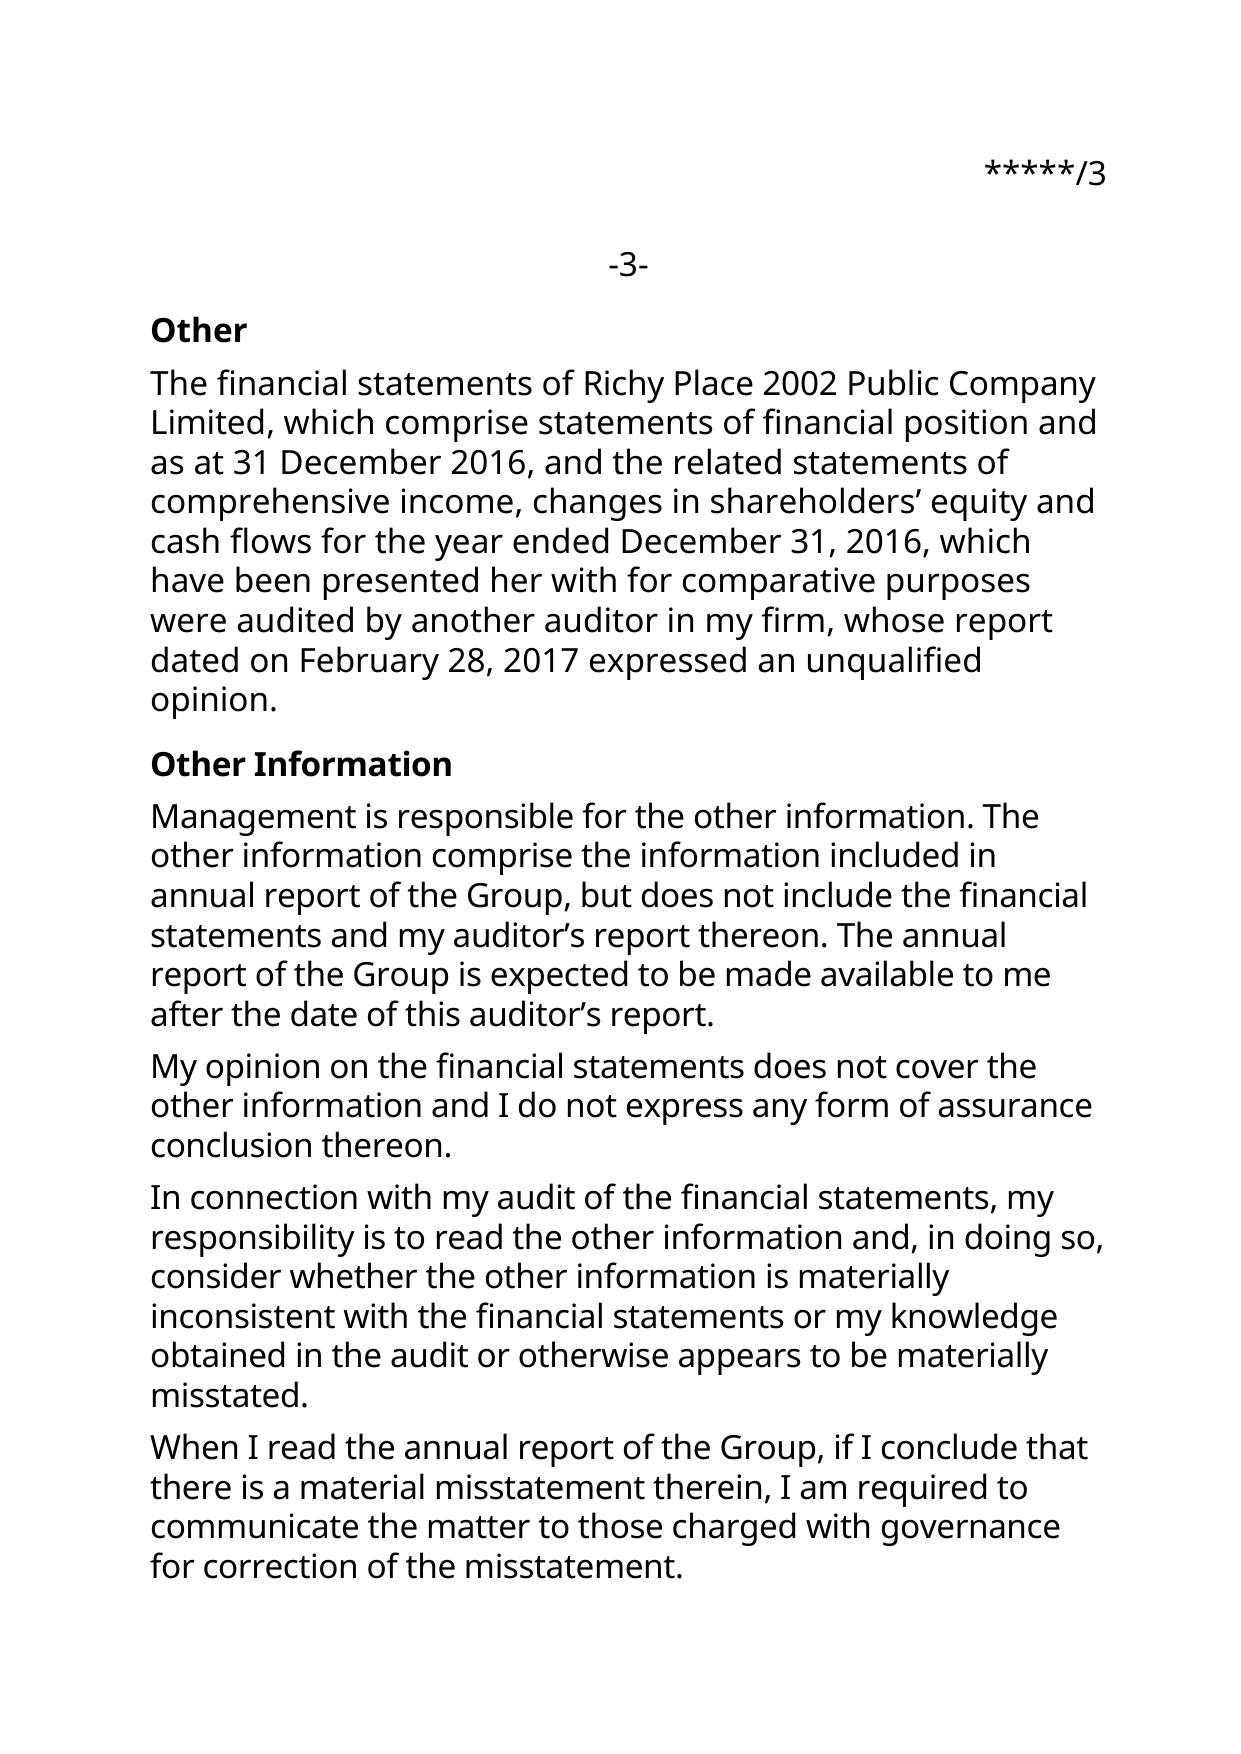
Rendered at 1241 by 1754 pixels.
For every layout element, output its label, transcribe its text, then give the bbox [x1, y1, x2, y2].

text Management is responsible for the other information. The other information comprise the information included in annual report of the Group, but does not include the financial statements and my auditor’s report thereon. The annual report of the Group is expected to be made available to me after the date of this auditor’s report. [150, 797, 1107, 1034]
text Other [150, 311, 1107, 351]
text When I read the annual report of the Group, if I conclude that there is a material misstatement therein, I am required to communicate the matter to those charged with governance for correction of the misstatement. [150, 1428, 1107, 1586]
text The financial statements of Richy Place 2002 Public Company Limited, which comprise statements of financial position and as at 31 December 2016, and the related statements of comprehensive income, changes in shareholders’ equity and cash flows for the year ended December 31, 2016, which have been presented her with for comparative purposes were audited by another auditor in my firm, whose report dated on February 28, 2017 expressed an unqualified opinion. [150, 363, 1107, 719]
text In connection with my audit of the financial statements, my responsibility is to read the other information and, in doing so, consider whether the other information is materially inconsistent with the financial statements or my knowledge obtained in the audit or otherwise appears to be materially misstated. [150, 1178, 1107, 1415]
text *****/3 [150, 150, 1107, 195]
text Other Information [150, 744, 1107, 784]
text -3- [150, 241, 1107, 286]
text My opinion on the financial statements does not cover the other information and I do not express any form of assurance conclusion thereon. [150, 1047, 1107, 1165]
